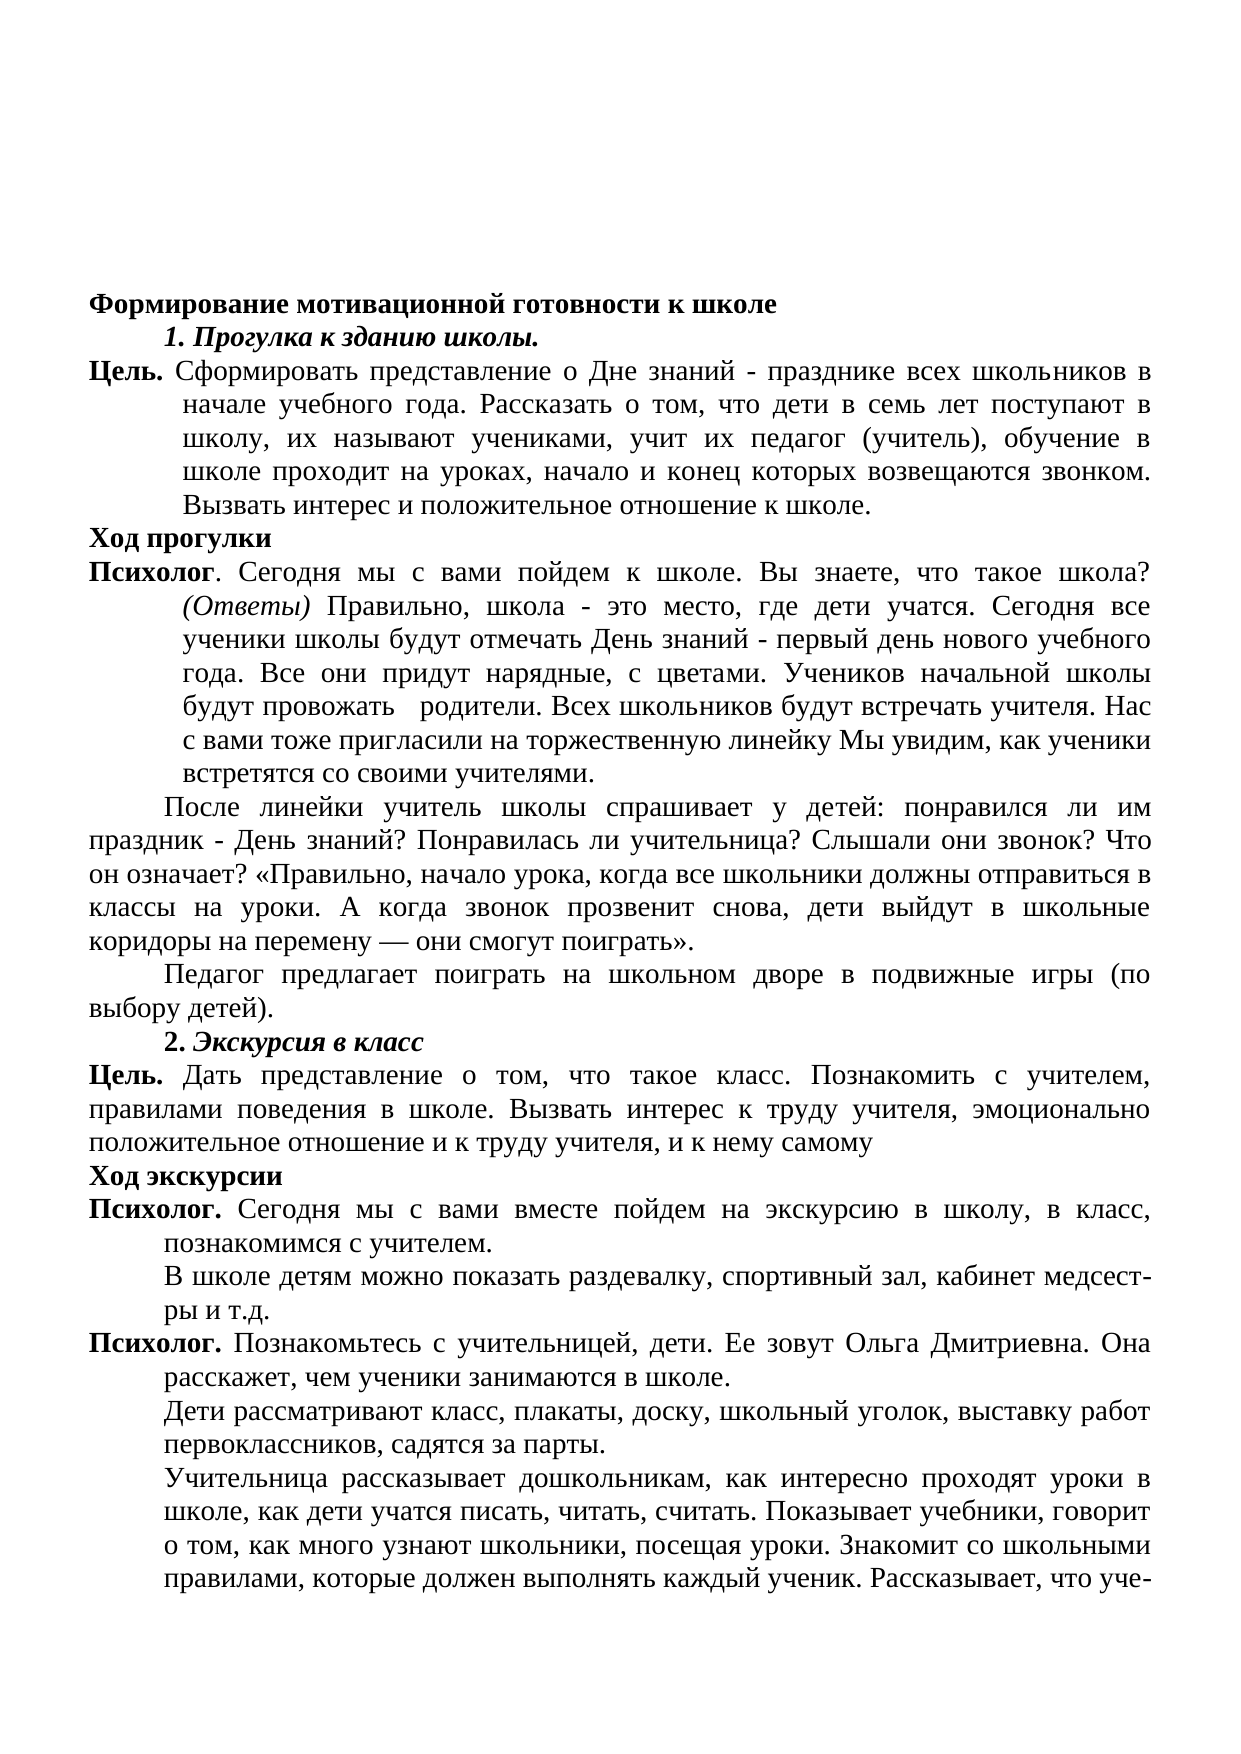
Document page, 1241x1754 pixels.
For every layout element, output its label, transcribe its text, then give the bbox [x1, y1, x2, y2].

text 1. Прогулка к зданию школы. [89, 319, 1152, 353]
text После линейки учитель школы спрашивает у детей: понравился ли им праздник - День знаний? Понравилась ли учительница? Слышали они звонок? Что он означает? «Правильно, начало урока, когда все школьники должны отправиться в классы на уроки. А когда звонок прозвенит снова, дети выйдут в школьные коридоры на перемену — они смогут поиграть». [89, 789, 1152, 957]
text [164, 1460, 1152, 1594]
text Дети рассматривают класс, плакаты, доску, школьный уголок, выставку работ первоклассников, садятся за парты. [164, 1393, 1152, 1460]
text В школе детям можно показать раздевалку, спортивный зал, кабинет медсестры и т.д. [164, 1258, 1152, 1326]
text Психолог. Сегодня мы с вами пойдем к школе. Вы знаете, что такое школа? (Ответы) Правильно, школа - это место, где дети учатся. Сегодня все ученики школы будут отмечать День знаний - первый день нового учебного года. Все они придут нарядные, с цветами. Учеников начальной школы будут провожать родители. Всех школьников будут встречать учителя. Нас с вами тоже пригласили на торжественную линейку Мы увидим, как ученики встретятся со своими учителями. [89, 554, 1152, 789]
text Психолог. Познакомьтесь с учительницей, дети. Ее зовут Ольга Дмитриевна. Она расскажет, чем ученики занимаются в школе. [89, 1326, 1152, 1393]
text Педагог предлагает поиграть на школьном дворе в подвижные игры (по выбору детей). [89, 957, 1152, 1024]
text Цель. Сформировать представление о Дне знаний - празднике всех школьников в начале учебного года. Рассказать о том, что дети в семь лет поступают в школу, их называют учениками, учит их педагог (учитель), обучение в школе проходит на уроках, начало и конец которых возвещаются звонком. Вызвать интерес и положительное отношение к школе. [89, 353, 1152, 521]
text Цель. Дать представление о том, что такое класс. Познакомить с учителем, правилами поведения в школе. Вызвать интерес к труду учителя, эмоционально положительное отношение и к труду учителя, и к нему самому [89, 1057, 1152, 1158]
text 2. Экскурсия в класс [89, 1024, 1152, 1057]
text Формирование мотивационной готовности к школе [89, 286, 1101, 319]
text Психолог. Сегодня мы с вами вместе пойдем на экскурсию в школу, в класс, познакомимся с учителем. [89, 1191, 1152, 1258]
text Ход экскурсии [89, 1158, 1152, 1191]
text Ход прогулки [89, 521, 1152, 554]
